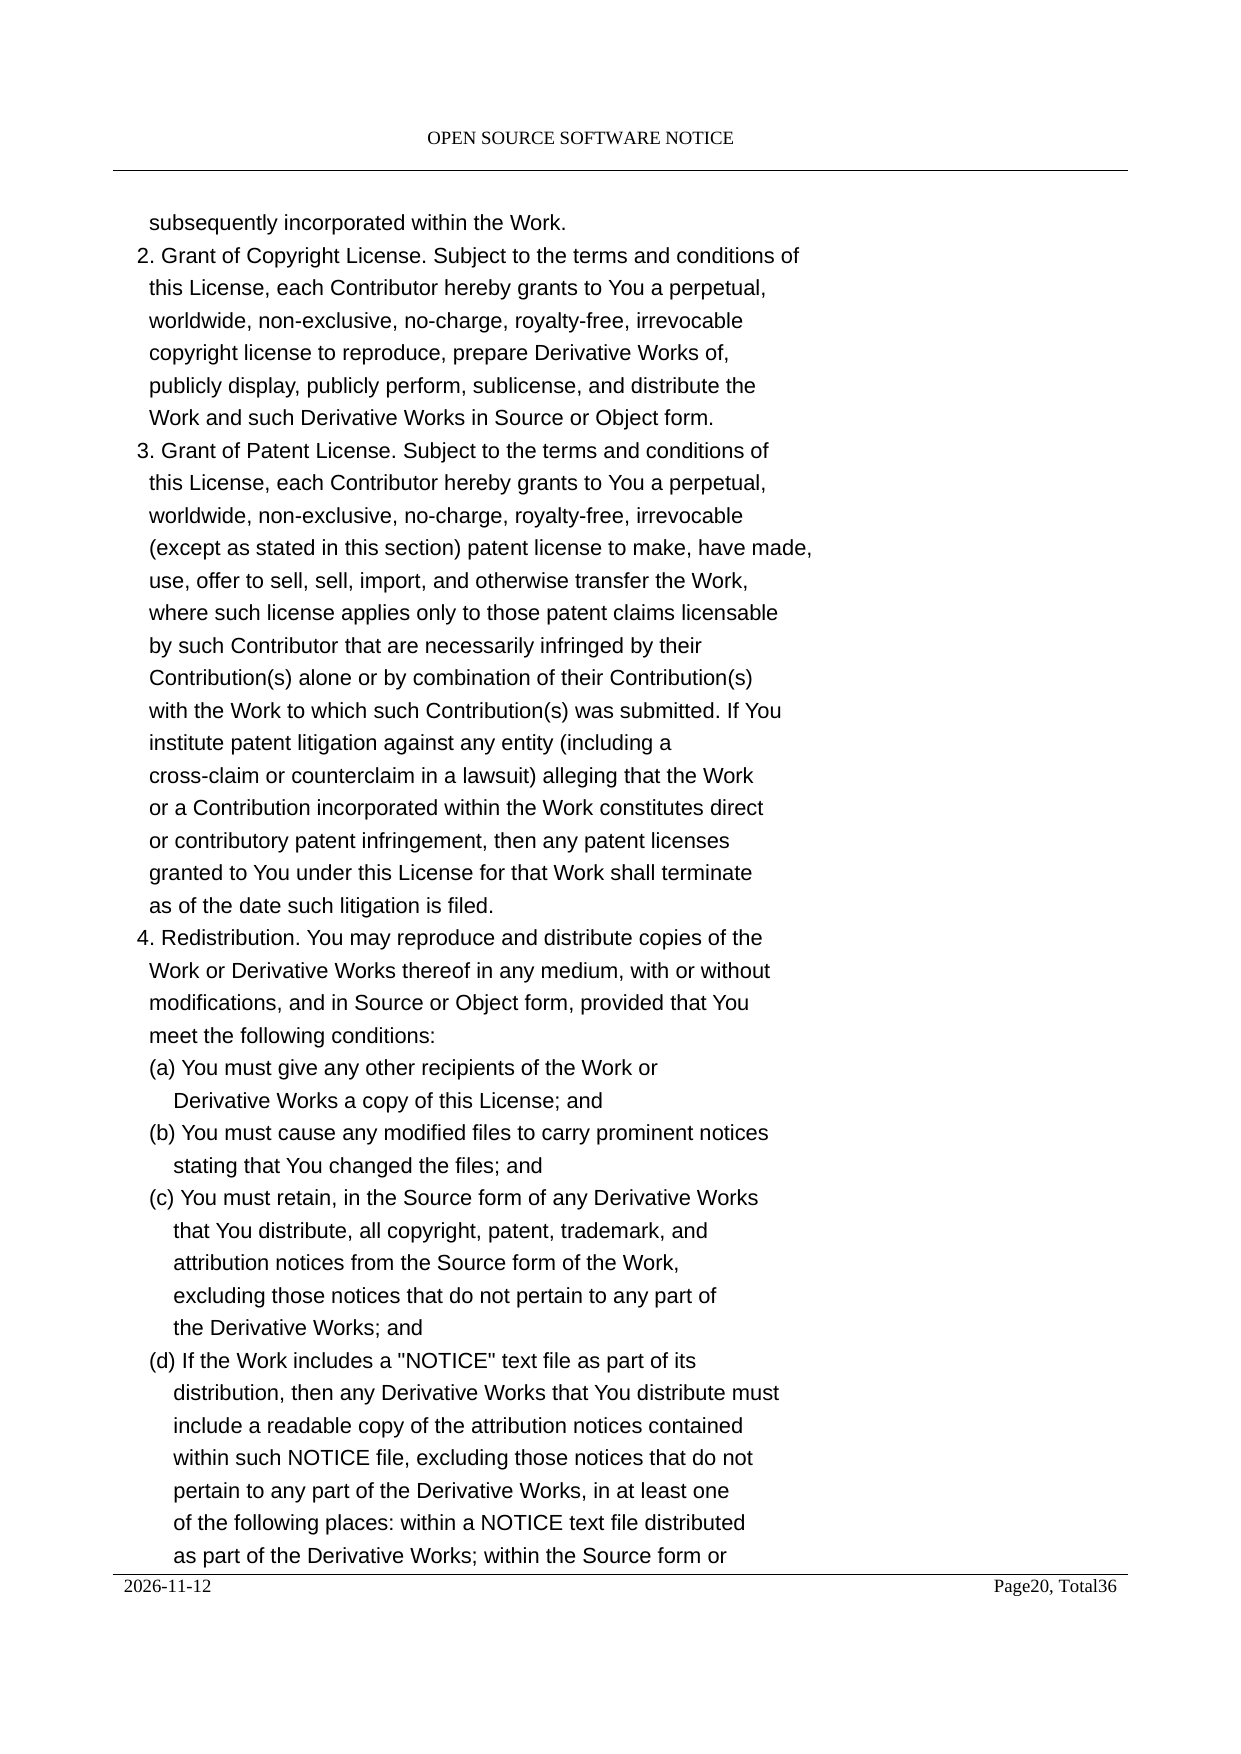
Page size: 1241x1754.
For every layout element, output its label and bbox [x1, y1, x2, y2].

text [112, 206, 1128, 1571]
